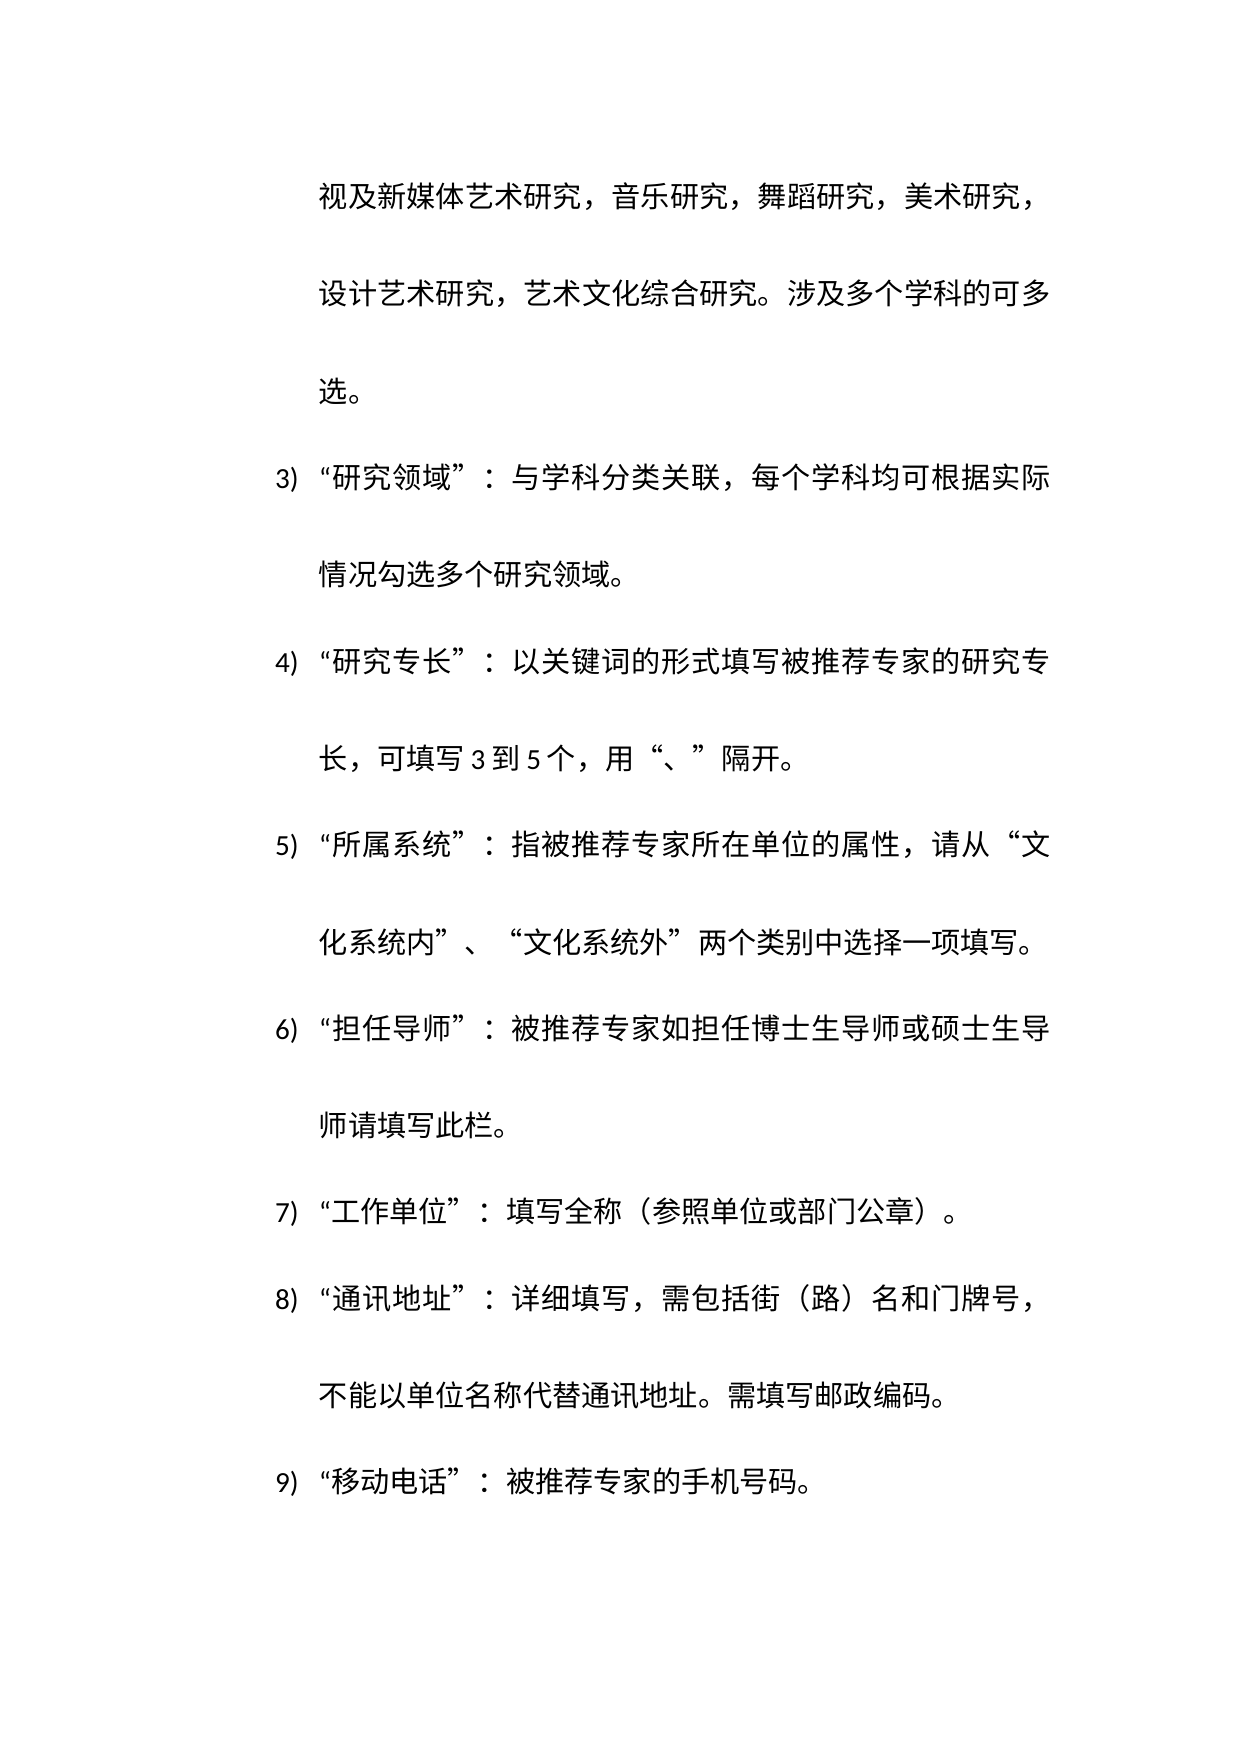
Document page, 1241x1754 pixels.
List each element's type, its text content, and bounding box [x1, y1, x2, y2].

list “担任导师”：被推荐专家如担任博士生导师或硕士生导师请填写此栏。 [275, 994, 1053, 1157]
list “通讯地址”：详细填写，需包括街（路）名和门牌号，不能以单位名称代替通讯地址。需填写邮政编码。 [275, 1264, 1053, 1426]
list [275, 162, 1053, 422]
list “所属系统”：指被推荐专家所在单位的属性，请从“文化系统内”、“文化系统外”两个类别中选择一项填写。 [275, 810, 1053, 973]
list “工作单位”：填写全称（参照单位或部门公章）。 [275, 1178, 1053, 1243]
list “移动电话”：被推荐专家的手机号码。 [275, 1447, 1053, 1512]
list “研究领域”：与学科分类关联，每个学科均可根据实际情况勾选多个研究领域。 [275, 443, 1053, 606]
list “研究专长”：以关键词的形式填写被推荐专家的研究专长，可填写3到5个，用“、”隔开。 [275, 627, 1053, 789]
